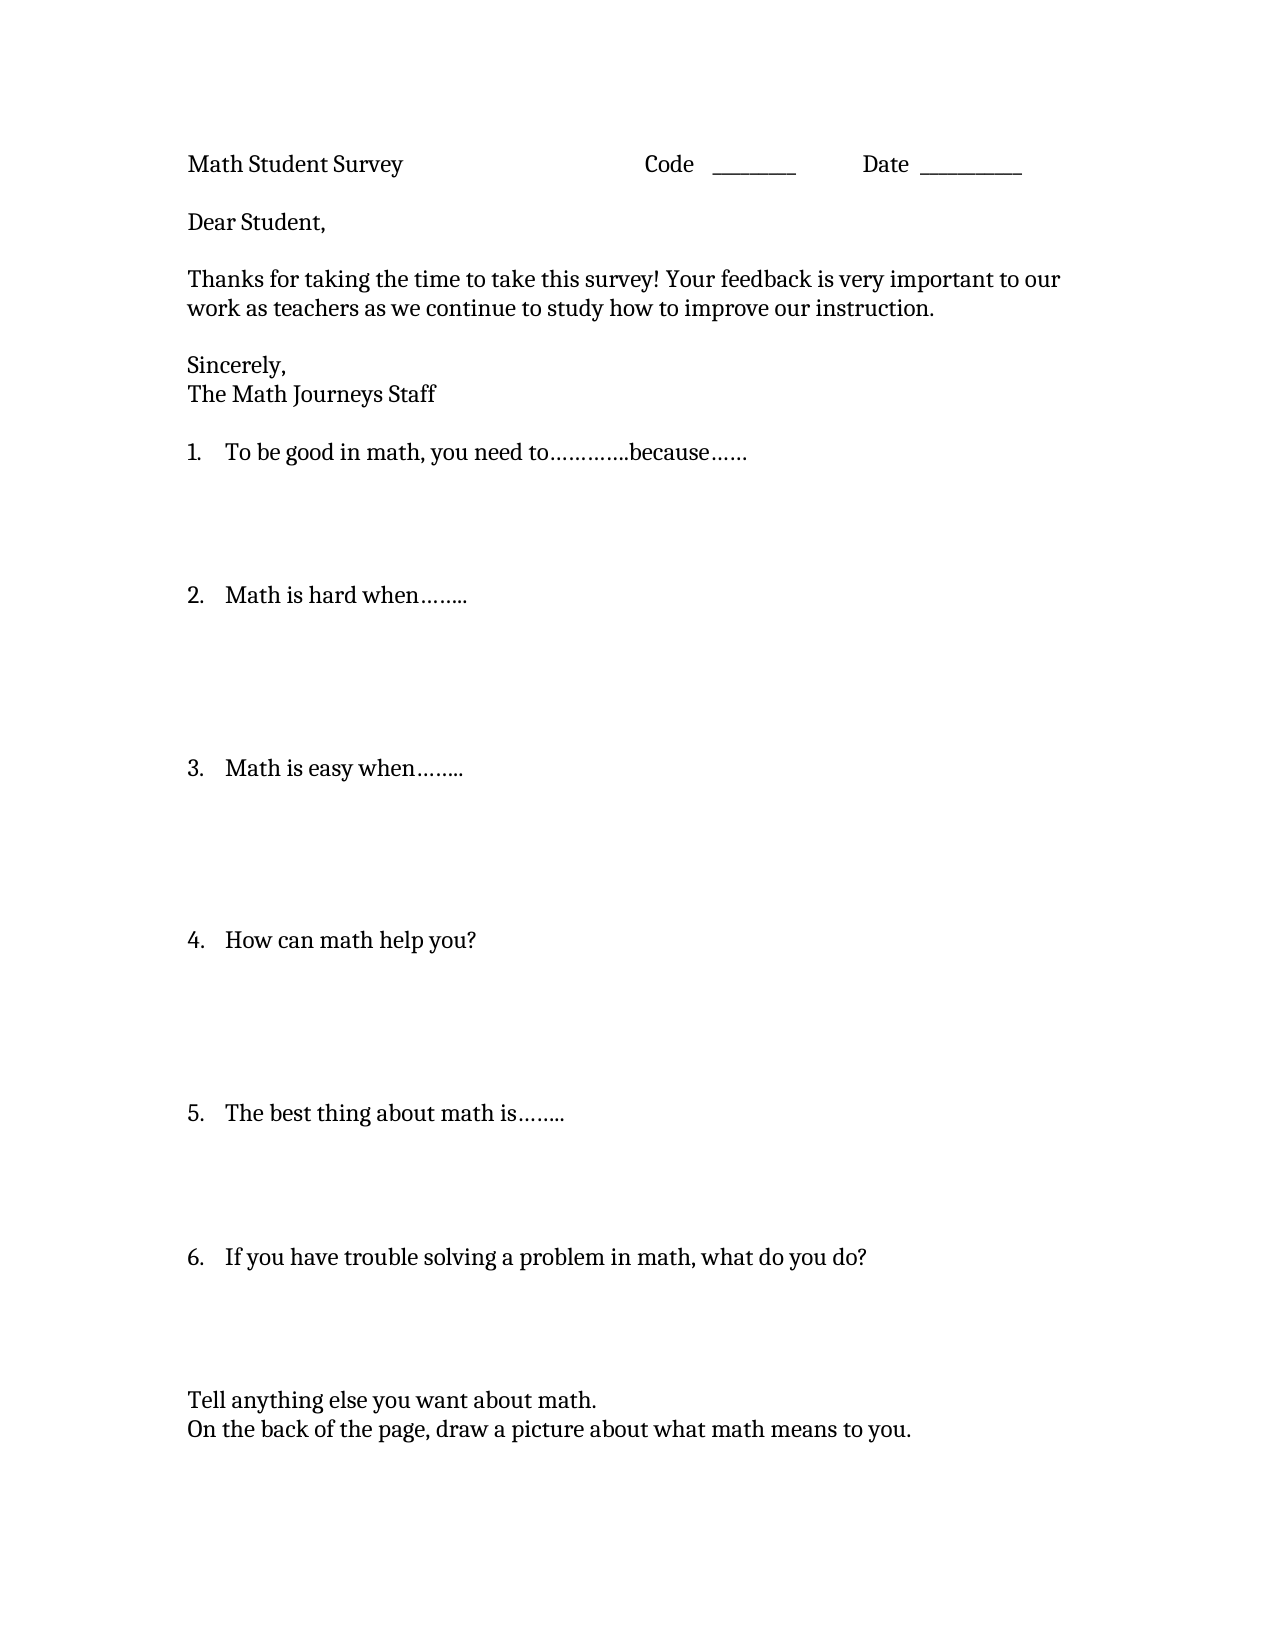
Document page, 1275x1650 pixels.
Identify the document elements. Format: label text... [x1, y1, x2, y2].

text Tell anything else you want about math. [187, 1386, 1087, 1415]
text The Math Journeys Staff [187, 380, 1087, 409]
text Thanks for taking the time to take this survey! Your feedback is very important to our work as teachers as we continue to study how to improve our instruction. [187, 265, 1087, 322]
list How can math help you? [187, 926, 1087, 955]
list If you have trouble solving a problem in math, what do you do? [187, 1242, 1087, 1271]
text On the back of the page, draw a picture about what math means to you. [187, 1415, 1087, 1444]
list Math is easy when…….. [187, 754, 1087, 782]
list To be good in math, you need to………….because…… [187, 437, 1087, 466]
text Math Student Survey Code _________ Date ___________ [187, 150, 1087, 179]
list Math is hard when…….. [187, 581, 1087, 610]
text Sincerely, [187, 351, 1087, 380]
list The best thing about math is…….. [187, 1099, 1087, 1127]
text Dear Student, [187, 207, 1087, 236]
